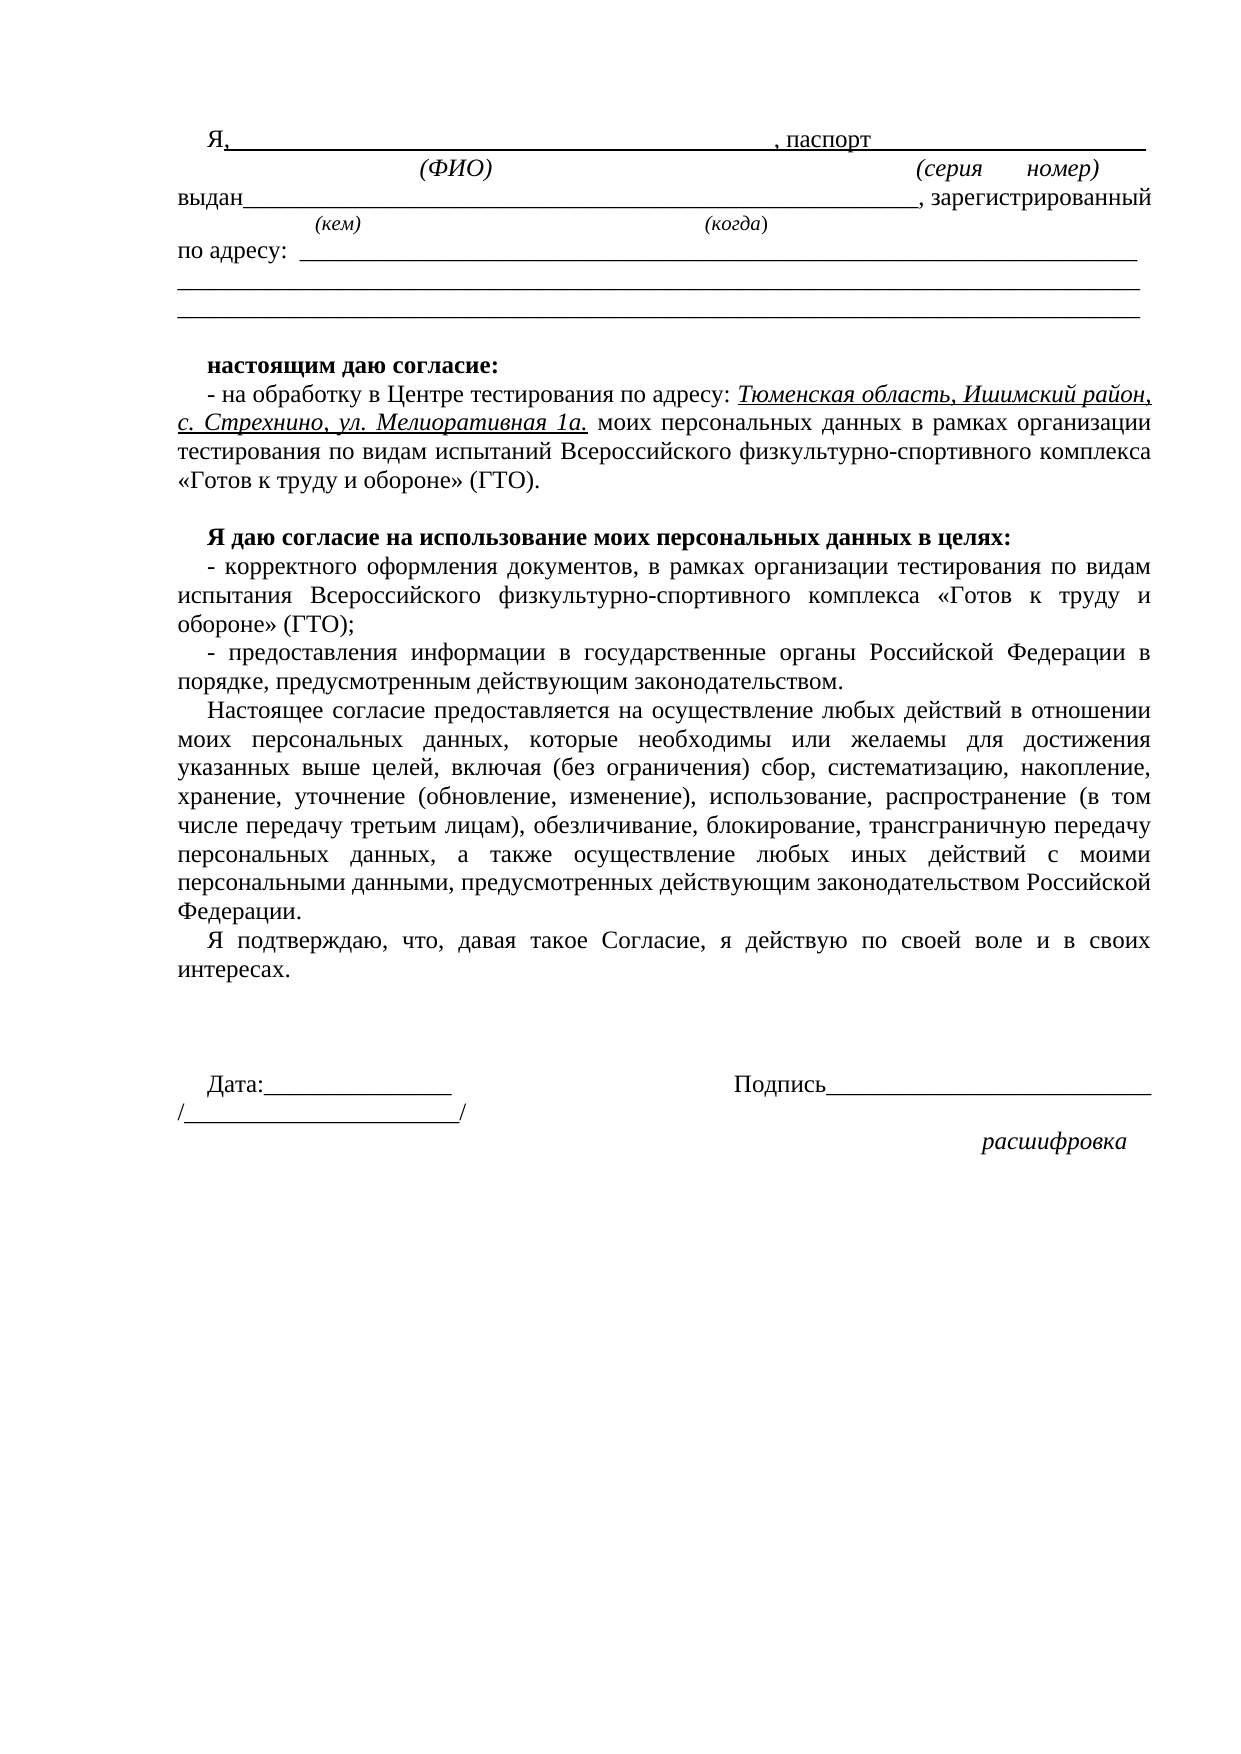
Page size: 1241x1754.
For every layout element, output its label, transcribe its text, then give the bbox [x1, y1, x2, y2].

text (кем) (когда) [177, 211, 1152, 235]
text Дата:_______________ Подпись__________________________ /______________________/ [177, 1069, 1152, 1126]
text - корректного оформления документов, в рамках организации тестирования по видам испытания Всероссийского физкультурно-спортивного комплекса «Готов к труду и обороне» (ГТО); [177, 551, 1152, 637]
text (ФИО) (серия номер) [177, 153, 1152, 182]
text - предоставления информации в государственные органы Российской Федерации в порядке, предусмотренным действующим законодательством. [177, 637, 1152, 695]
text расшифровка [177, 1126, 1152, 1155]
text Настоящее согласие предоставляется на осуществление любых действий в отношении моих персональных данных, которые необходимы или желаемы для достижения указанных выше целей, включая (без ограничения) сбор, систематизацию, накопление, хранение, уточнение (обновление, изменение), использование, распространение (в том числе передачу третьим лицам), обезличивание, блокирование, трансграничную передачу персональных данных, а также осуществление любых иных действий с моими персональными данными, предусмотренных действующим законодательством Российской Федерации. [177, 695, 1152, 925]
text __________________________________________________________________________________________________________________________________________________________ [177, 264, 1152, 321]
text Я подтверждаю, что, давая такое Согласие, я действую по своей воле и в своих интересах. [177, 925, 1152, 982]
text выдан______________________________________________________, зарегистрированный [177, 182, 1152, 211]
text Я, , паспорт______________________ [177, 124, 1152, 153]
text - на обработку в Центре тестирования по адресу: Тюменская область, Ишимский район, с. Стрехнино, ул. Мелиоративная 1а. моих персональных данных в рамках организации тестирования по видам испытаний Всероссийского физкультурно-спортивного комплекса «Готов к труду и обороне» (ГТО). [177, 379, 1152, 494]
text Я даю согласие на использование моих персональных данных в целях: [177, 522, 1152, 551]
text настоящим даю согласие: [177, 350, 1152, 379]
text по адресу: ___________________________________________________________________ [177, 235, 1152, 264]
